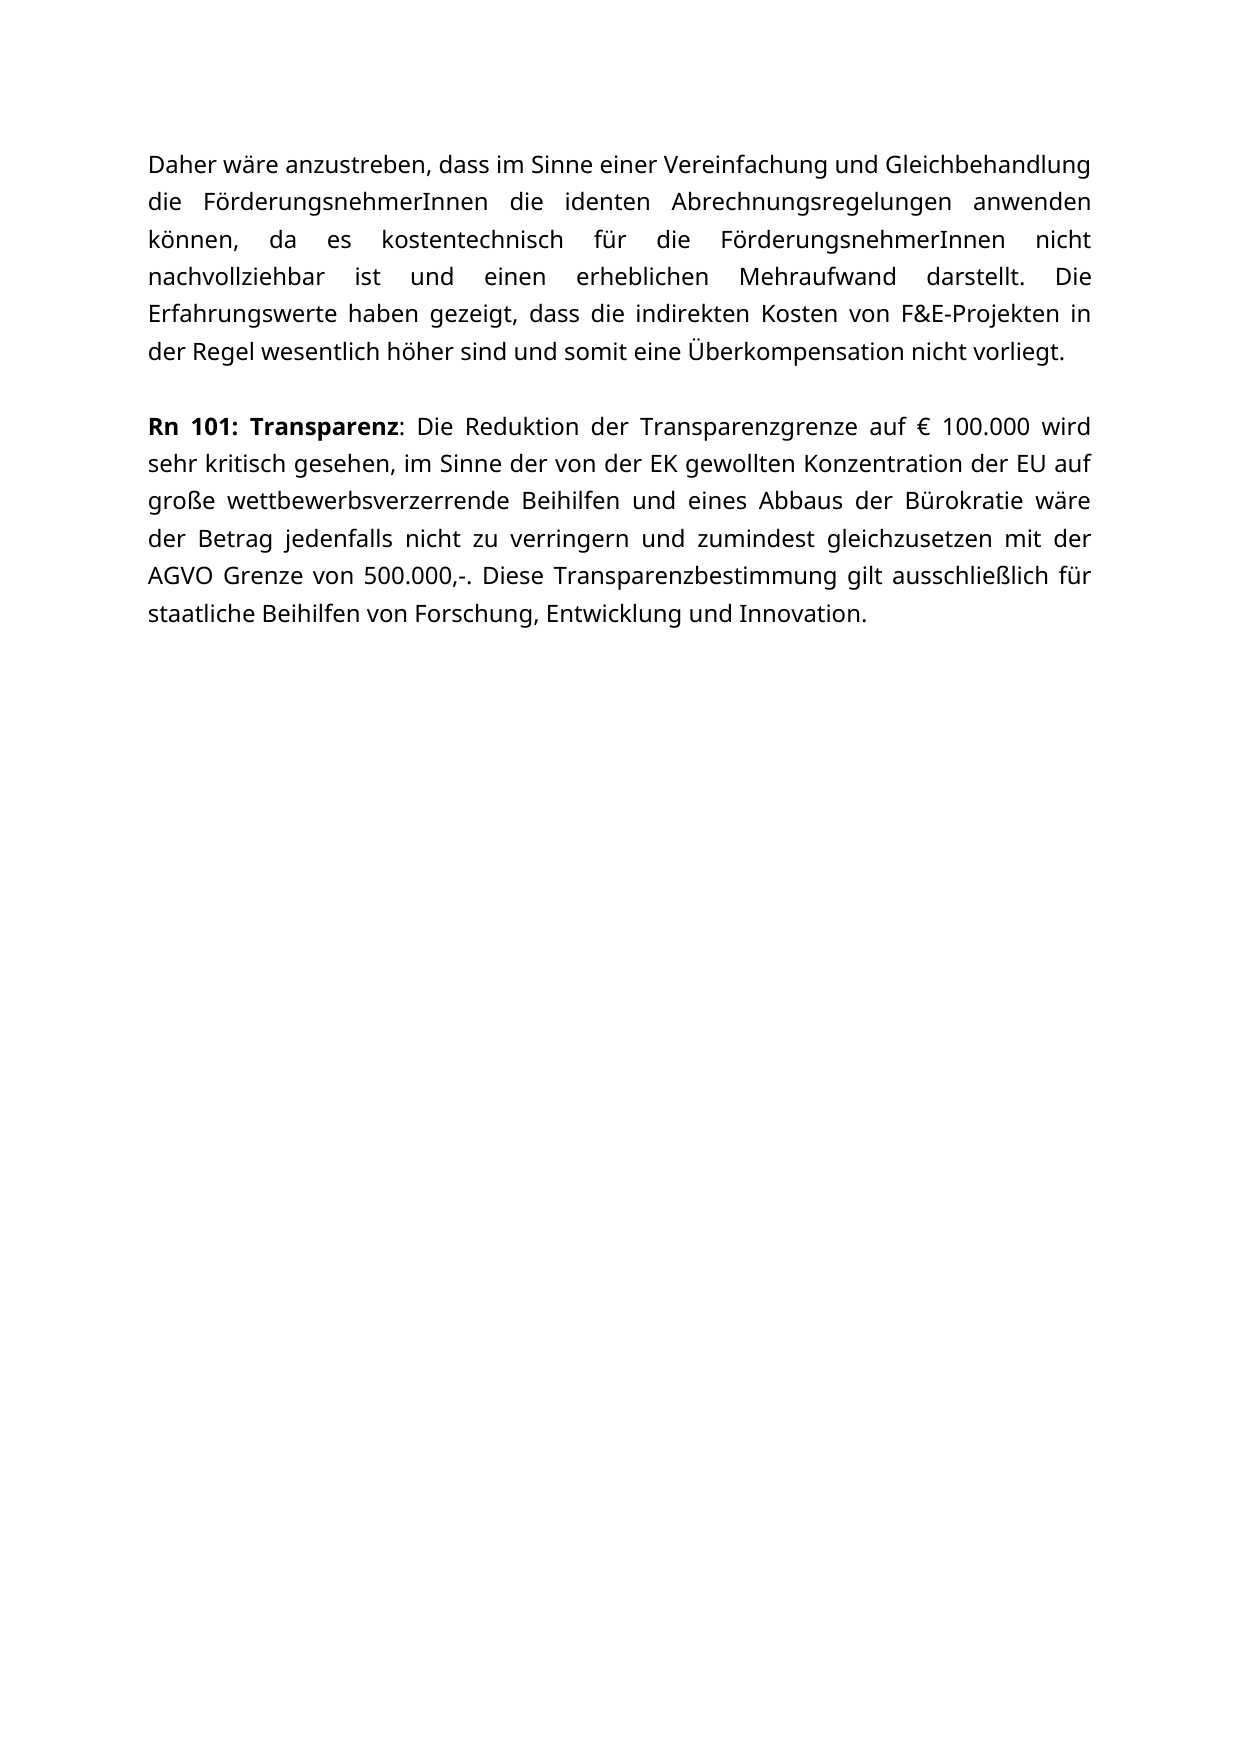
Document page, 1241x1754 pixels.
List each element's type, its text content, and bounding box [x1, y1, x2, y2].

text Rn 101: Transparenz: Die Reduktion der Transparenzgrenze auf € 100.000 wird sehr kritisch gesehen, im Sinne der von der EK gewollten Konzentration der EU auf große wettbewerbsverzerrende Beihilfen und eines Abbaus der Bürokratie wäre der Betrag jedenfalls nicht zu verringern und zumindest gleichzusetzen mit der AGVO Grenze von 500.000,-. Diese Transparenzbestimmung gilt ausschließlich für staatliche Beihilfen von Forschung, Entwicklung und Innovation. [148, 409, 1093, 629]
text Daher wäre anzustreben, dass im Sinne einer Vereinfachung und Gleichbehandlung die FörderungsnehmerInnen die identen Abrechnungsregelungen anwenden können, da es kostentechnisch für die FörderungsnehmerInnen nicht nachvollziehbar ist und einen erheblichen Mehraufwand darstellt. Die Erfahrungswerte haben gezeigt, dass die indirekten Kosten von F&E-Projekten in der Regel wesentlich höher sind und somit eine Überkompensation nicht vorliegt. [148, 148, 1093, 367]
